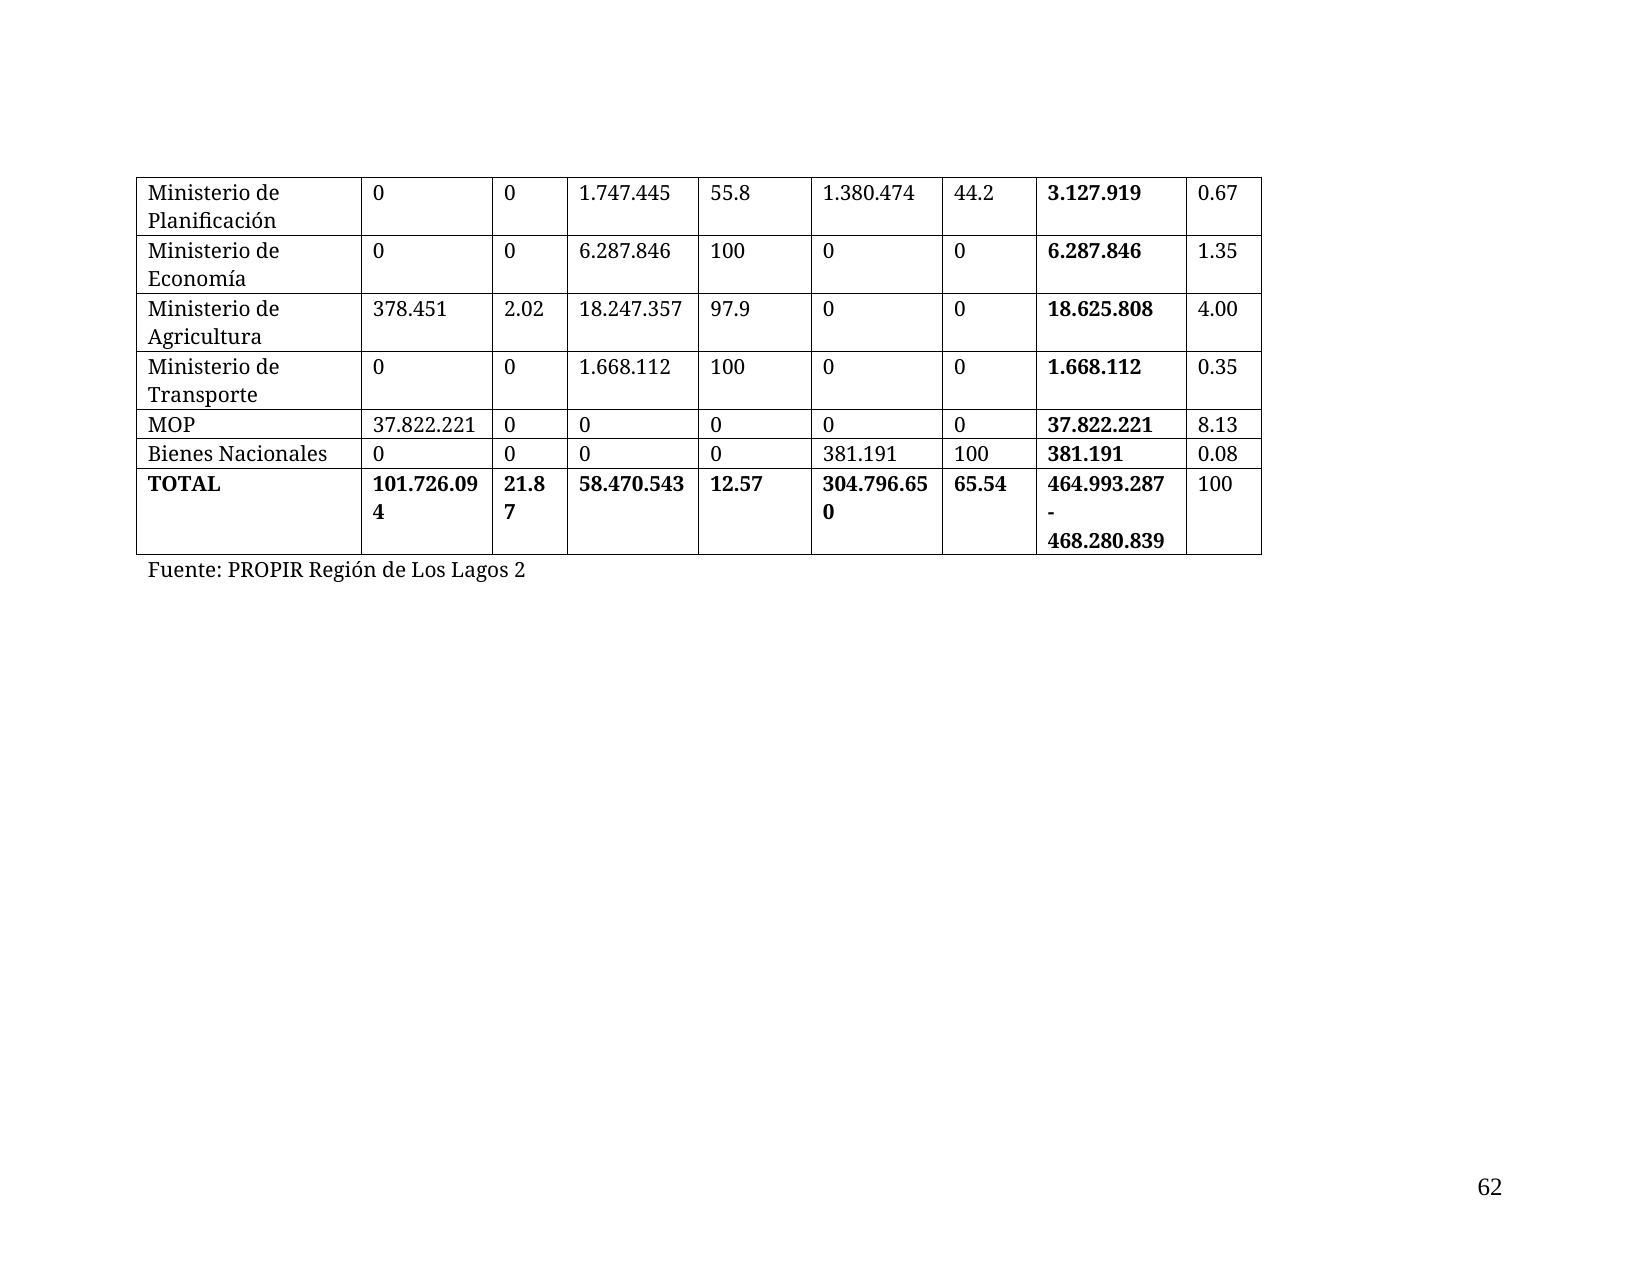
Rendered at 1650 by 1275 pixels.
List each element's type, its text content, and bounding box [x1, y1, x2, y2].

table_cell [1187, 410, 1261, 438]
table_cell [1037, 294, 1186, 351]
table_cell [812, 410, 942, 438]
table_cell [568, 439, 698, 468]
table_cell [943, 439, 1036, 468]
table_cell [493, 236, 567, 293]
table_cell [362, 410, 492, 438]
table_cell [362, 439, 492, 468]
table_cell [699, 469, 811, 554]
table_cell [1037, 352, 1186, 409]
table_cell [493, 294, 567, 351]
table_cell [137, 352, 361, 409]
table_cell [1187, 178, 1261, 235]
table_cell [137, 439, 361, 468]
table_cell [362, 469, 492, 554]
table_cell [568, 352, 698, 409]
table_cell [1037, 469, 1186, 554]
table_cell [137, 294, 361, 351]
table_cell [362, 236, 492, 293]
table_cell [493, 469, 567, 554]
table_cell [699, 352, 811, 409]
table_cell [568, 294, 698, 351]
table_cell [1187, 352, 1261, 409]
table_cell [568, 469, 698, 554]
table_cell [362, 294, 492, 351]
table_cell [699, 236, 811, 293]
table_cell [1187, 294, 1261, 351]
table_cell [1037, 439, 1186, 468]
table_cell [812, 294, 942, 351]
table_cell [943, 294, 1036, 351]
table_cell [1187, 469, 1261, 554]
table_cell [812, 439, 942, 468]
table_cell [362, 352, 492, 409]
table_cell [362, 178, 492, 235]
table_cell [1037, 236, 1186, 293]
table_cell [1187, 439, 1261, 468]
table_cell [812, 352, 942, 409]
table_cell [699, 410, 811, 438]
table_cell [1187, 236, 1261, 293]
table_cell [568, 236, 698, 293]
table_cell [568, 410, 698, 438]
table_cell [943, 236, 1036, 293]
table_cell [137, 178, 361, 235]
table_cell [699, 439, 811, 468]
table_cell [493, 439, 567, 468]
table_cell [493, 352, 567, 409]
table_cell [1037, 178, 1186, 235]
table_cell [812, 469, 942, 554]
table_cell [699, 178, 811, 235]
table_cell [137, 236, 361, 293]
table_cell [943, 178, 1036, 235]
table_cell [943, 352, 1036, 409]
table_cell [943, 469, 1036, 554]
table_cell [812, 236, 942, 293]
text Fuente: PROPIR Región de Los Lagos 2 [148, 555, 1502, 584]
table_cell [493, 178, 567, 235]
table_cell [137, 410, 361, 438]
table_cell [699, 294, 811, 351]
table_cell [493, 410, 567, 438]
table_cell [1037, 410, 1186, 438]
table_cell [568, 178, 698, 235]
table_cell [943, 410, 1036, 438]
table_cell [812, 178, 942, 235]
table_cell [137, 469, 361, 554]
